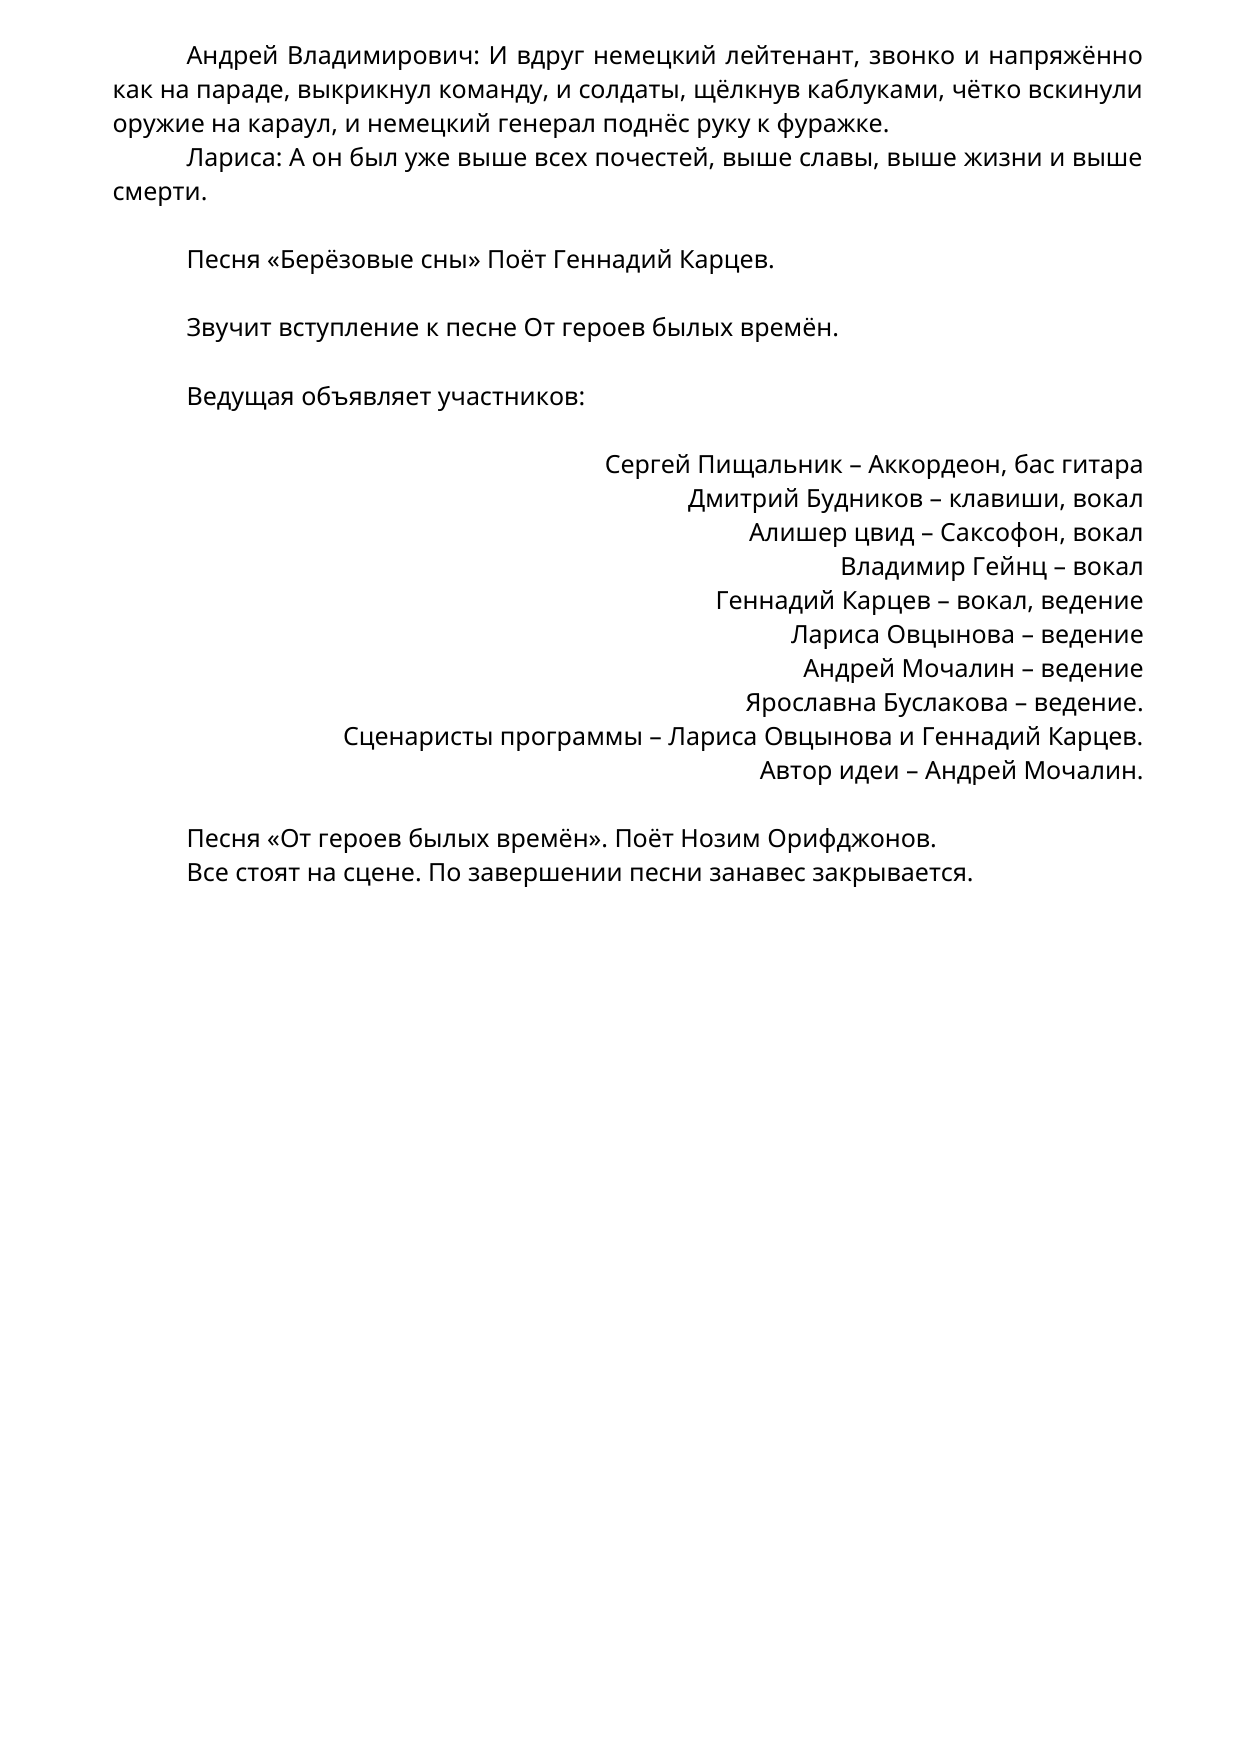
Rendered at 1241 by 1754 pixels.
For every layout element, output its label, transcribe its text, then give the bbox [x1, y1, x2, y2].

text Все стоят на сцене. По завершении песни занавес закрывается. [112, 855, 1144, 889]
text Дмитрий Будников – клавиши, вокал [112, 480, 1144, 514]
text Ярославна Буслакова – ведение. [112, 685, 1144, 719]
text Геннадий Карцев – вокал, ведение [112, 582, 1144, 617]
text Песня «Берёзовые сны» Поёт Геннадий Карцев. [112, 242, 1144, 276]
text Владимир Гейнц – вокал [112, 548, 1144, 582]
text Сергей Пищальник – Аккордеон, бас гитара [112, 446, 1144, 480]
text Ведущая объявляет участников: [112, 378, 1144, 412]
text Автор идеи – Андрей Мочалин. [112, 753, 1144, 787]
text Андрей Мочалин – ведение [112, 651, 1144, 685]
text Сценаристы программы – Лариса Овцынова и Геннадий Карцев. [112, 719, 1144, 753]
text Звучит вступление к песне От героев былых времён. [112, 310, 1144, 344]
text Лариса Овцынова – ведение [112, 617, 1144, 651]
text Андрей Владимирович: И вдруг немецкий лейтенант, звонко и напряжённо как на параде, выкрикнул команду, и солдаты, щёлкнув каблуками, чётко вскинули оружие на караул, и немецкий генерал поднёс руку к фуражке. [112, 37, 1144, 140]
text Лариса: А он был уже выше всех почестей, выше славы, выше жизни и выше смерти. [112, 140, 1144, 208]
text Алишер цвид – Саксофон, вокал [112, 514, 1144, 548]
text Песня «От героев былых времён». Поёт Нозим Орифджонов. [112, 821, 1144, 855]
